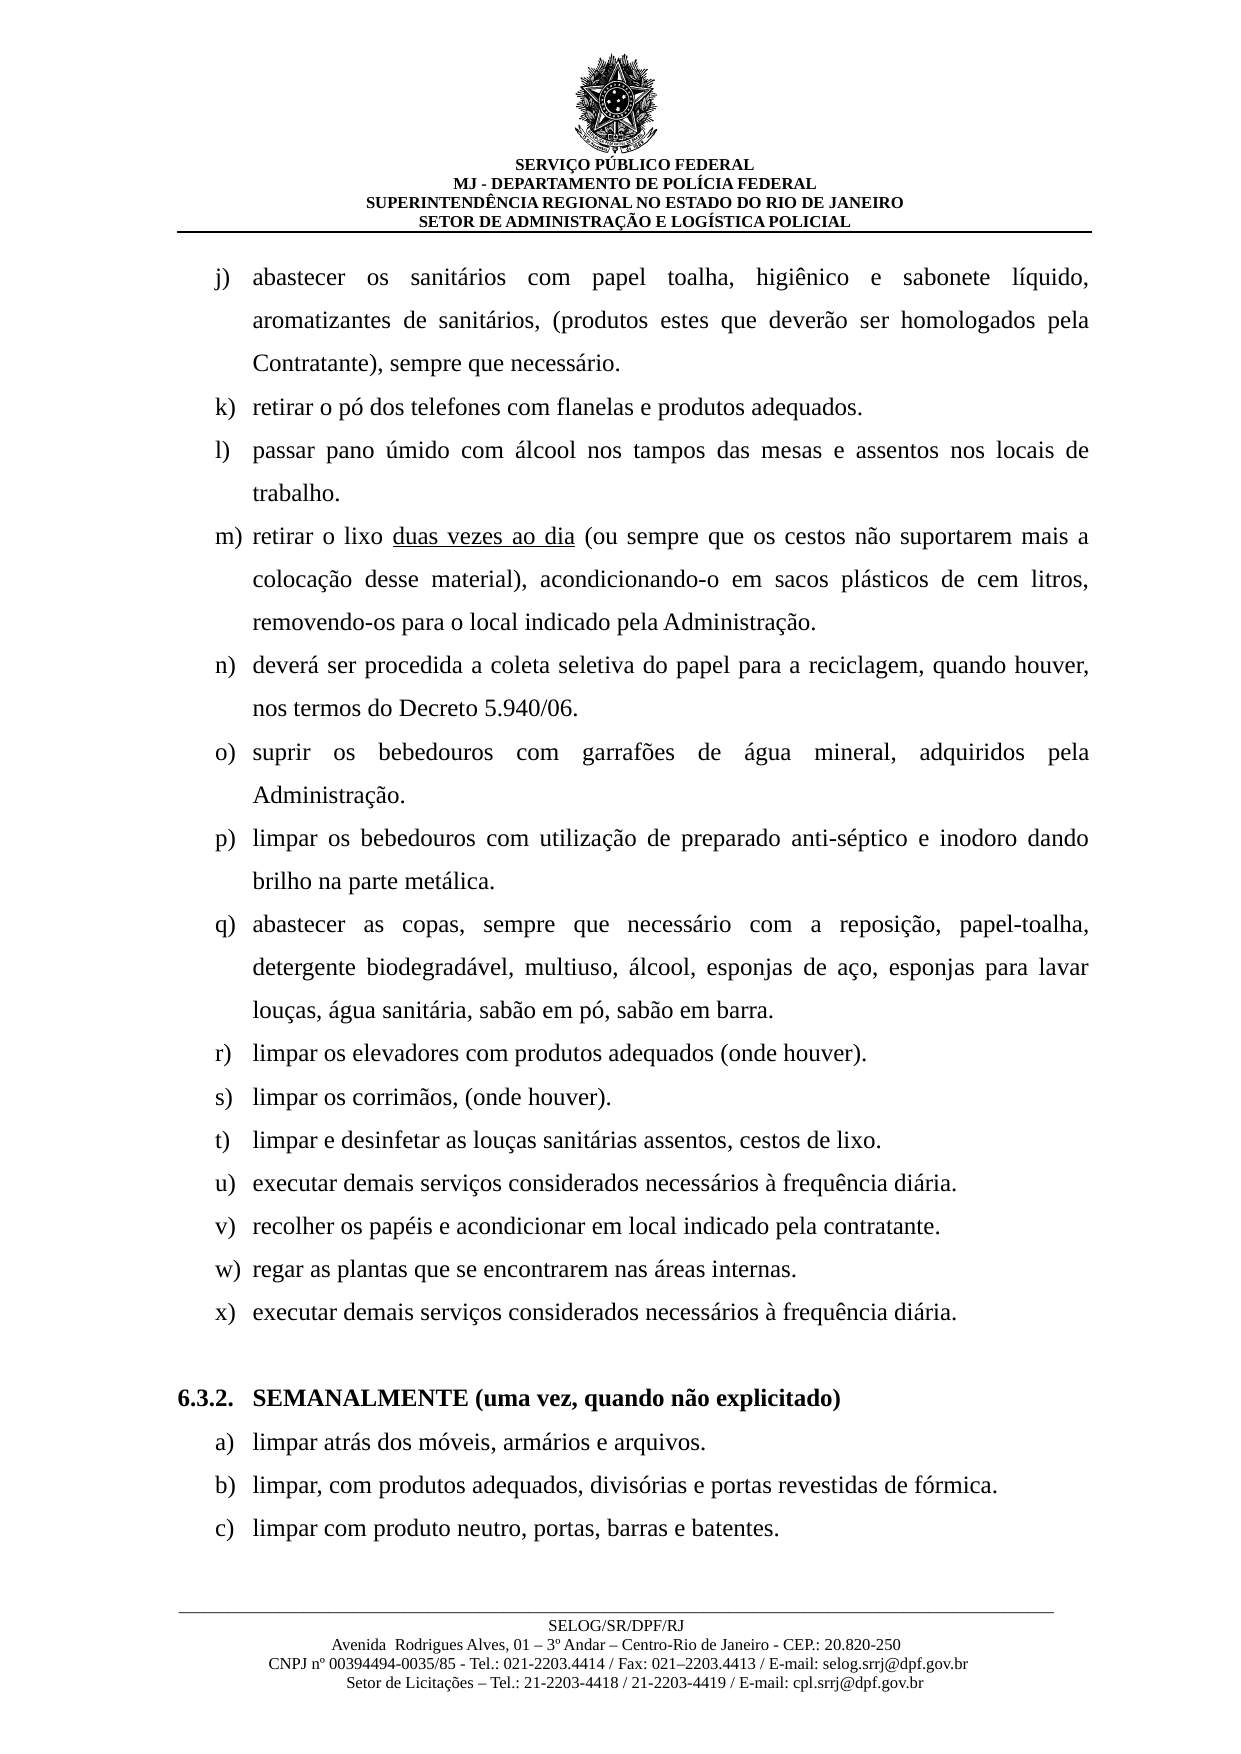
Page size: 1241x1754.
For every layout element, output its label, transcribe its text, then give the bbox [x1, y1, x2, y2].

list limpar com produto neutro, portas, barras e batentes. [215, 1513, 1090, 1542]
list limpar os bebedouros com utilização de preparado anti-séptico e inodoro dando brilho na parte metálica. [215, 823, 1090, 895]
list abastecer os sanitários com papel toalha, higiênico e sabonete líquido, aromatizantes de sanitários, (produtos estes que deverão ser homologados pela Contratante), sempre que necessário. [215, 262, 1090, 377]
list limpar atrás dos móveis, armários e arquivos. [215, 1427, 1090, 1455]
list regar as plantas que se encontrarem nas áreas internas. [215, 1254, 1090, 1283]
list retirar o pó dos telefones com flanelas e produtos adequados. [215, 392, 1090, 420]
list executar demais serviços considerados necessários à frequência diária. [215, 1297, 1090, 1326]
list deverá ser procedida a coleta seletiva do papel para a reciclagem, quando houver, nos termos do Decreto 5.940/06. [215, 650, 1090, 722]
list abastecer as copas, sempre que necessário com a reposição, papel-toalha, detergente biodegradável, multiuso, álcool, esponjas de aço, esponjas para lavar louças, água sanitária, sabão em pó, sabão em barra. [215, 909, 1090, 1024]
list limpar e desinfetar as louças sanitárias assentos, cestos de lixo. [215, 1125, 1090, 1153]
list recolher os papéis e acondicionar em local indicado pela contratante. [215, 1211, 1090, 1240]
list SEMANALMENTE (uma vez, quando não explicitado) [177, 1383, 1090, 1412]
list passar pano úmido com álcool nos tampos das mesas e assentos nos locais de trabalho. [215, 435, 1090, 507]
list limpar, com produtos adequados, divisórias e portas revestidas de fórmica. [215, 1470, 1090, 1498]
list executar demais serviços considerados necessários à frequência diária. [215, 1168, 1090, 1197]
picture [574, 53, 658, 155]
list suprir os bebedouros com garrafões de água mineral, adquiridos pela Administração. [215, 737, 1090, 808]
list limpar os elevadores com produtos adequados (onde houver). [215, 1038, 1090, 1067]
list retirar o lixo duas vezes ao dia (ou sempre que os cestos não suportarem mais a colocação desse material), acondicionando-o em sacos plásticos de cem litros, removendo-os para o local indicado pela Administração. [215, 521, 1090, 636]
list limpar os corrimãos, (onde houver). [215, 1082, 1090, 1110]
